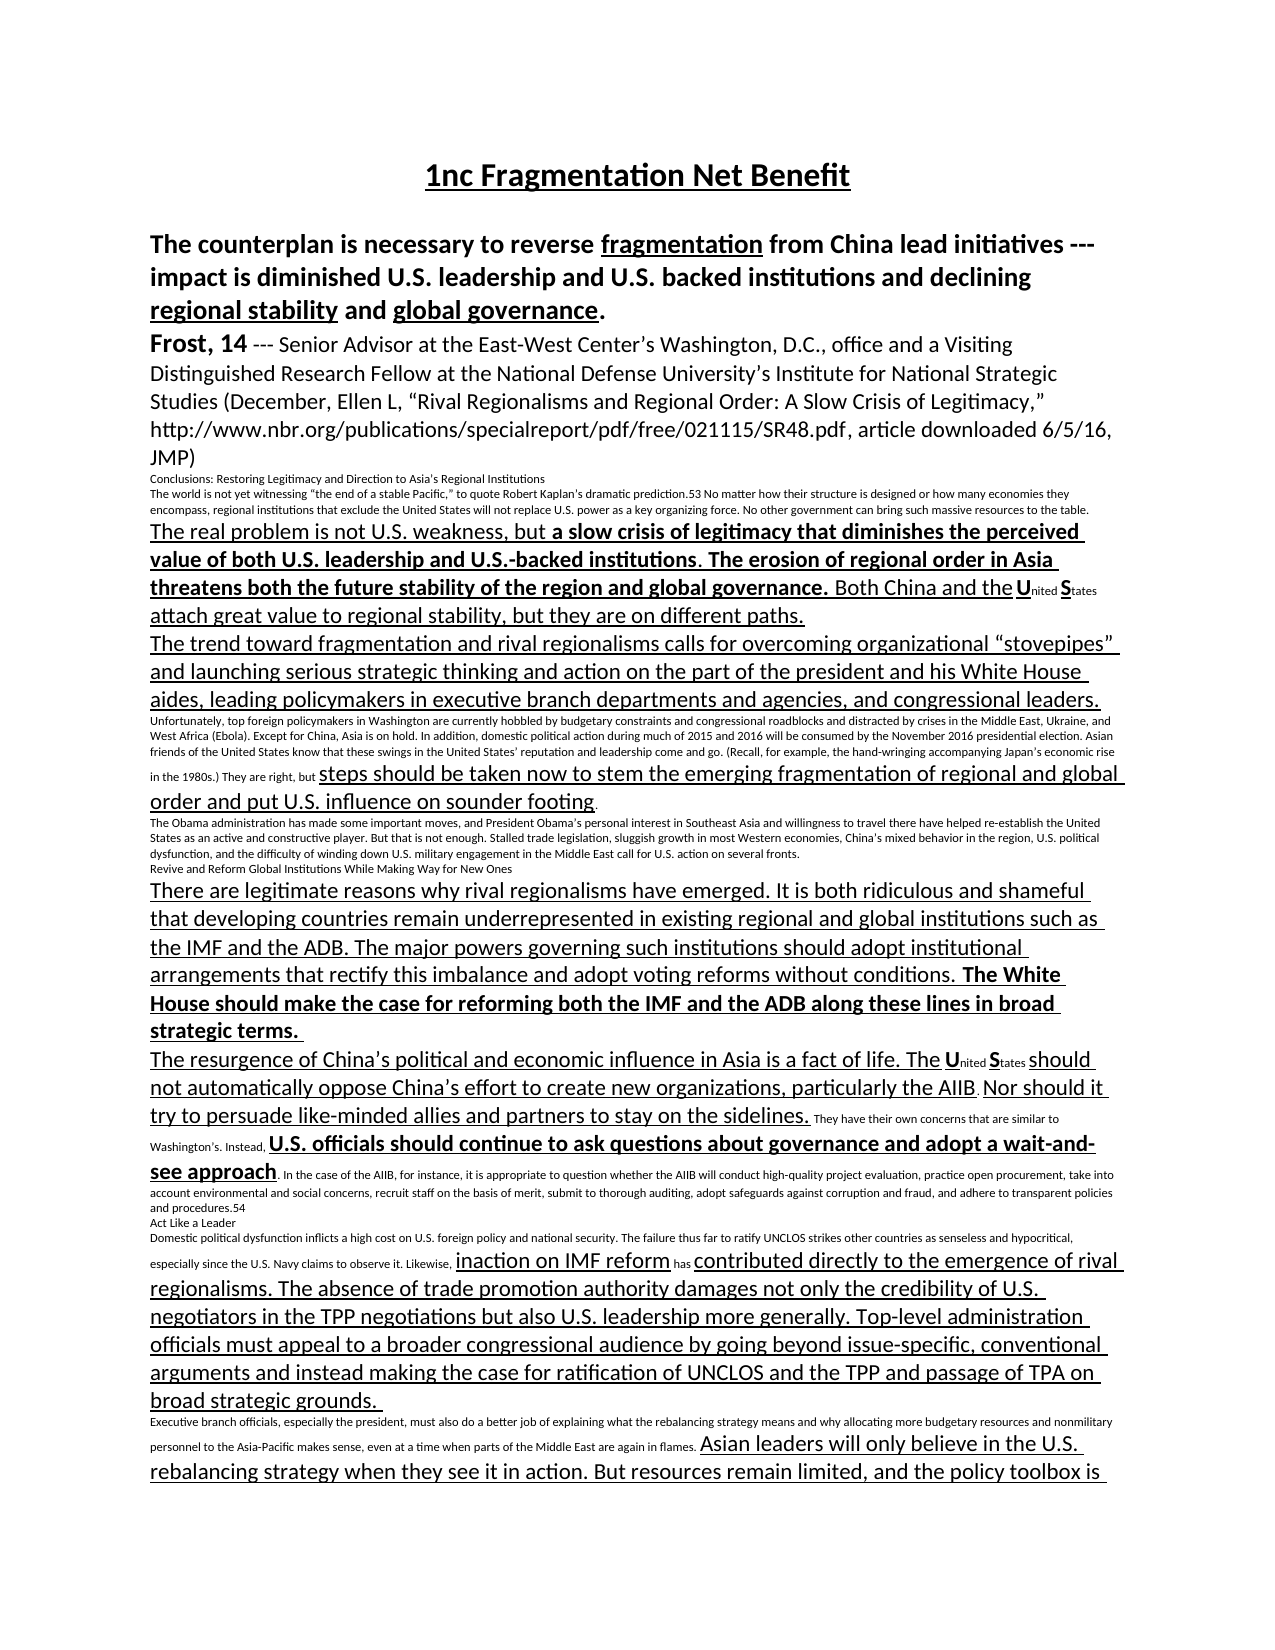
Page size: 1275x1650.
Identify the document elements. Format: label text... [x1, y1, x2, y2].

text The trend toward fragmentation and rival regionalisms calls for overcoming organizational “stovepipes” and launching serious strategic thinking and action on the part of the president and his White House aides, leading policymakers in executive branch departments and agencies, and congressional leaders. Unfortunately, top foreign policymakers in Washington are currently hobbled by budgetary constraints and congressional roadblocks and distracted by crises in the Middle East, Ukraine, and West Africa (Ebola). Except for China, Asia is on hold. In addition, domestic political action during much of 2015 and 2016 will be consumed by the November 2016 presidential election. Asian friends of the United States know that these swings in the United States’ reputation and leadership come and go. (Recall, for example, the hand-wringing accompanying Japan’s economic rise in the 1980s.) They are right, but steps should be taken now to stem the emerging fragmentation of regional and global order and put U.S. influence on sounder footing. [150, 629, 1125, 815]
text The Obama administration has made some important moves, and President Obama’s personal interest in Southeast Asia and willingness to travel there have helped re-establish the United States as an active and constructive player. But that is not enough. Stalled trade legislation, sluggish growth in most Western economies, China’s mixed behavior in the region, U.S. political dysfunction, and the difficulty of winding down U.S. military engagement in the Middle East call for U.S. action on several fronts. [150, 815, 1125, 861]
text The real problem is not U.S. weakness, but a slow crisis of legitimacy that diminishes the perceived value of both U.S. leadership and U.S.-backed institutions. The erosion of regional order in Asia threatens both the future stability of the region and global governance. Both China and the United States attach great value to regional stability, but they are on different paths. [150, 517, 1125, 629]
text Frost, 14 --- Senior Advisor at the East-West Center’s Washington, D.C., office and a Visiting Distinguished Research Fellow at the National Defense University’s Institute for National Strategic Studies (December, Ellen L, “Rival Regionalisms and Regional Order: A Slow Crisis of Legitimacy,” http://www.nbr.org/publications/specialreport/pdf/free/021115/SR48.pdf, article downloaded 6/5/16, JMP) [150, 326, 1125, 471]
text Conclusions: Restoring Legitimacy and Direction to Asia’s Regional Institutions [150, 471, 1125, 487]
text The resurgence of China’s political and economic influence in Asia is a fact of life. The United States should not automatically oppose China’s effort to create new organizations, particularly the AIIB. Nor should it try to persuade like-minded allies and partners to stay on the sidelines. They have their own concerns that are similar to Washington’s. Instead, U.S. officials should continue to ask questions about governance and adopt a wait-and-see approach. In the case of the AIIB, for instance, it is appropriate to question whether the AIIB will conduct high-quality project evaluation, practice open procurement, take into account environmental and social concerns, recruit staff on the basis of merit, submit to thorough auditing, adopt safeguards against corruption and fraud, and adhere to transparent policies and procedures.54 [150, 1045, 1125, 1215]
text The world is not yet witnessing “the end of a stable Pacific,” to quote Robert Kaplan’s dramatic prediction.53 No matter how their structure is designed or how many economies they encompass, regional institutions that exclude the United States will not replace U.S. power as a key organizing force. No other government can bring such massive resources to the table. [150, 487, 1125, 517]
text There are legitimate reasons why rival regionalisms have emerged. It is both ridiculous and shameful that developing countries remain underrepresented in existing regional and global institutions such as the IMF and the ADB. The major powers governing such institutions should adopt institutional arrangements that rectify this imbalance and adopt voting reforms without conditions. The White House should make the case for reforming both the IMF and the ADB along these lines in broad strategic terms. [150, 877, 1125, 1045]
subtitle 1nc Fragmentation Net Benefit [150, 154, 1125, 195]
subtitle The counterplan is necessary to reverse fragmentation from China lead initiatives --- impact is diminished U.S. leadership and U.S. backed institutions and declining regional stability and global governance. [150, 227, 1125, 326]
text Act Like a Leader [150, 1215, 1125, 1231]
text Domestic political dysfunction inflicts a high cost on U.S. foreign policy and national security. The failure thus far to ratify UNCLOS strikes other countries as senseless and hypocritical, especially since the U.S. Navy claims to observe it. Likewise, inaction on IMF reform has contributed directly to the emergence of rival regionalisms. The absence of trade promotion authority damages not only the credibility of U.S. negotiators in the TPP negotiations but also U.S. leadership more generally. Top-level administration officials must appeal to a broader congressional audience by going beyond issue-specific, conventional arguments and instead making the case for ratification of UNCLOS and the TPP and passage of TPA on broad strategic grounds. [150, 1231, 1125, 1414]
text Revive and Reform Global Institutions While Making Way for New Ones [150, 861, 1125, 877]
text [150, 1414, 1125, 1486]
